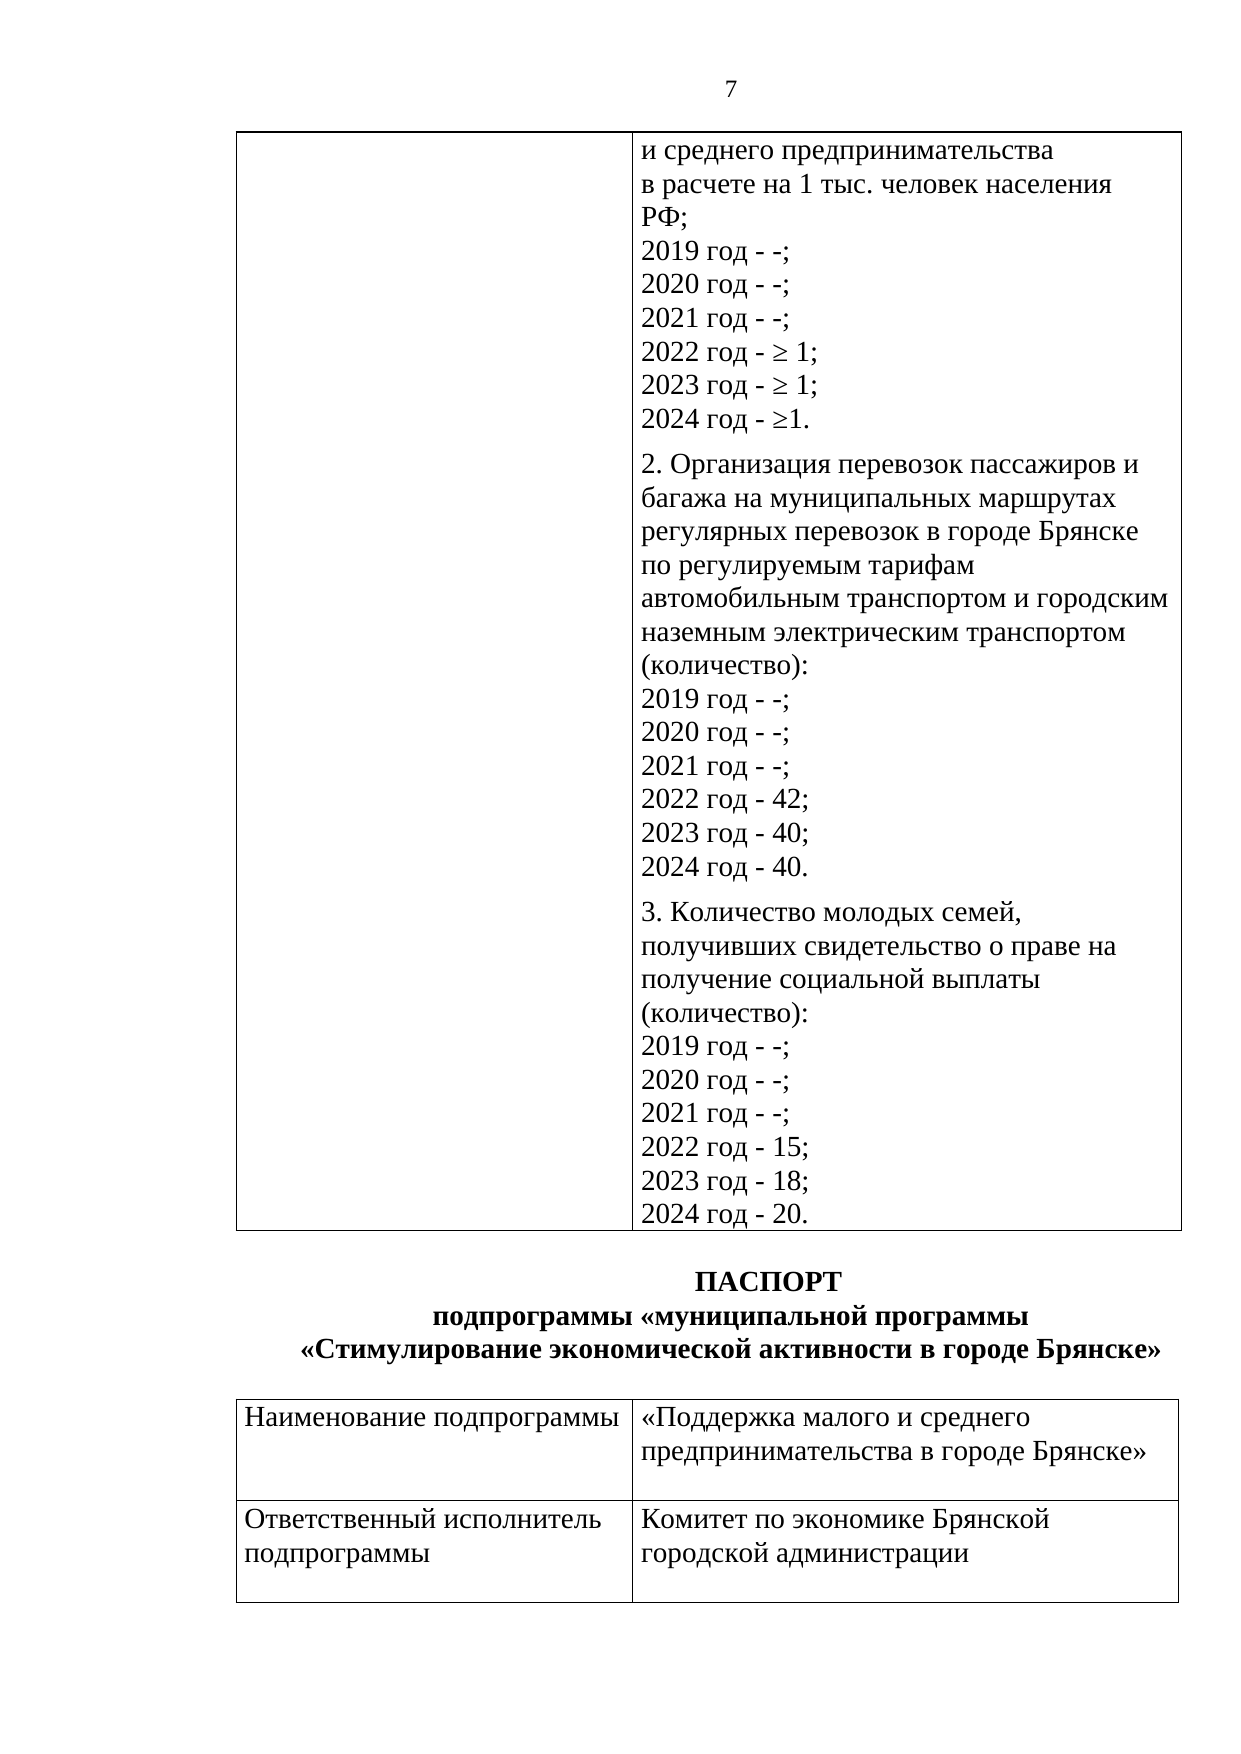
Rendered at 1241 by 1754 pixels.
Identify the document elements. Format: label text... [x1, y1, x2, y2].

table_cell Комитет по экономике Брянской городской администрации [633, 1501, 1178, 1602]
table_header «Поддержка малого и среднего предпринимательства в городе Брянске» [633, 1400, 1178, 1500]
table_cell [237, 133, 632, 1230]
table_header Наименование подпрограммы [237, 1400, 632, 1500]
text «Стимулирование экономической активности в городе Брянске» [236, 1331, 1225, 1365]
text подпрограммы «муниципальной программы [236, 1298, 1225, 1331]
text ПАСПОРТ [311, 1264, 1225, 1298]
table_cell Ответственный исполнитель подпрограммы [237, 1501, 632, 1602]
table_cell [633, 133, 1181, 1230]
